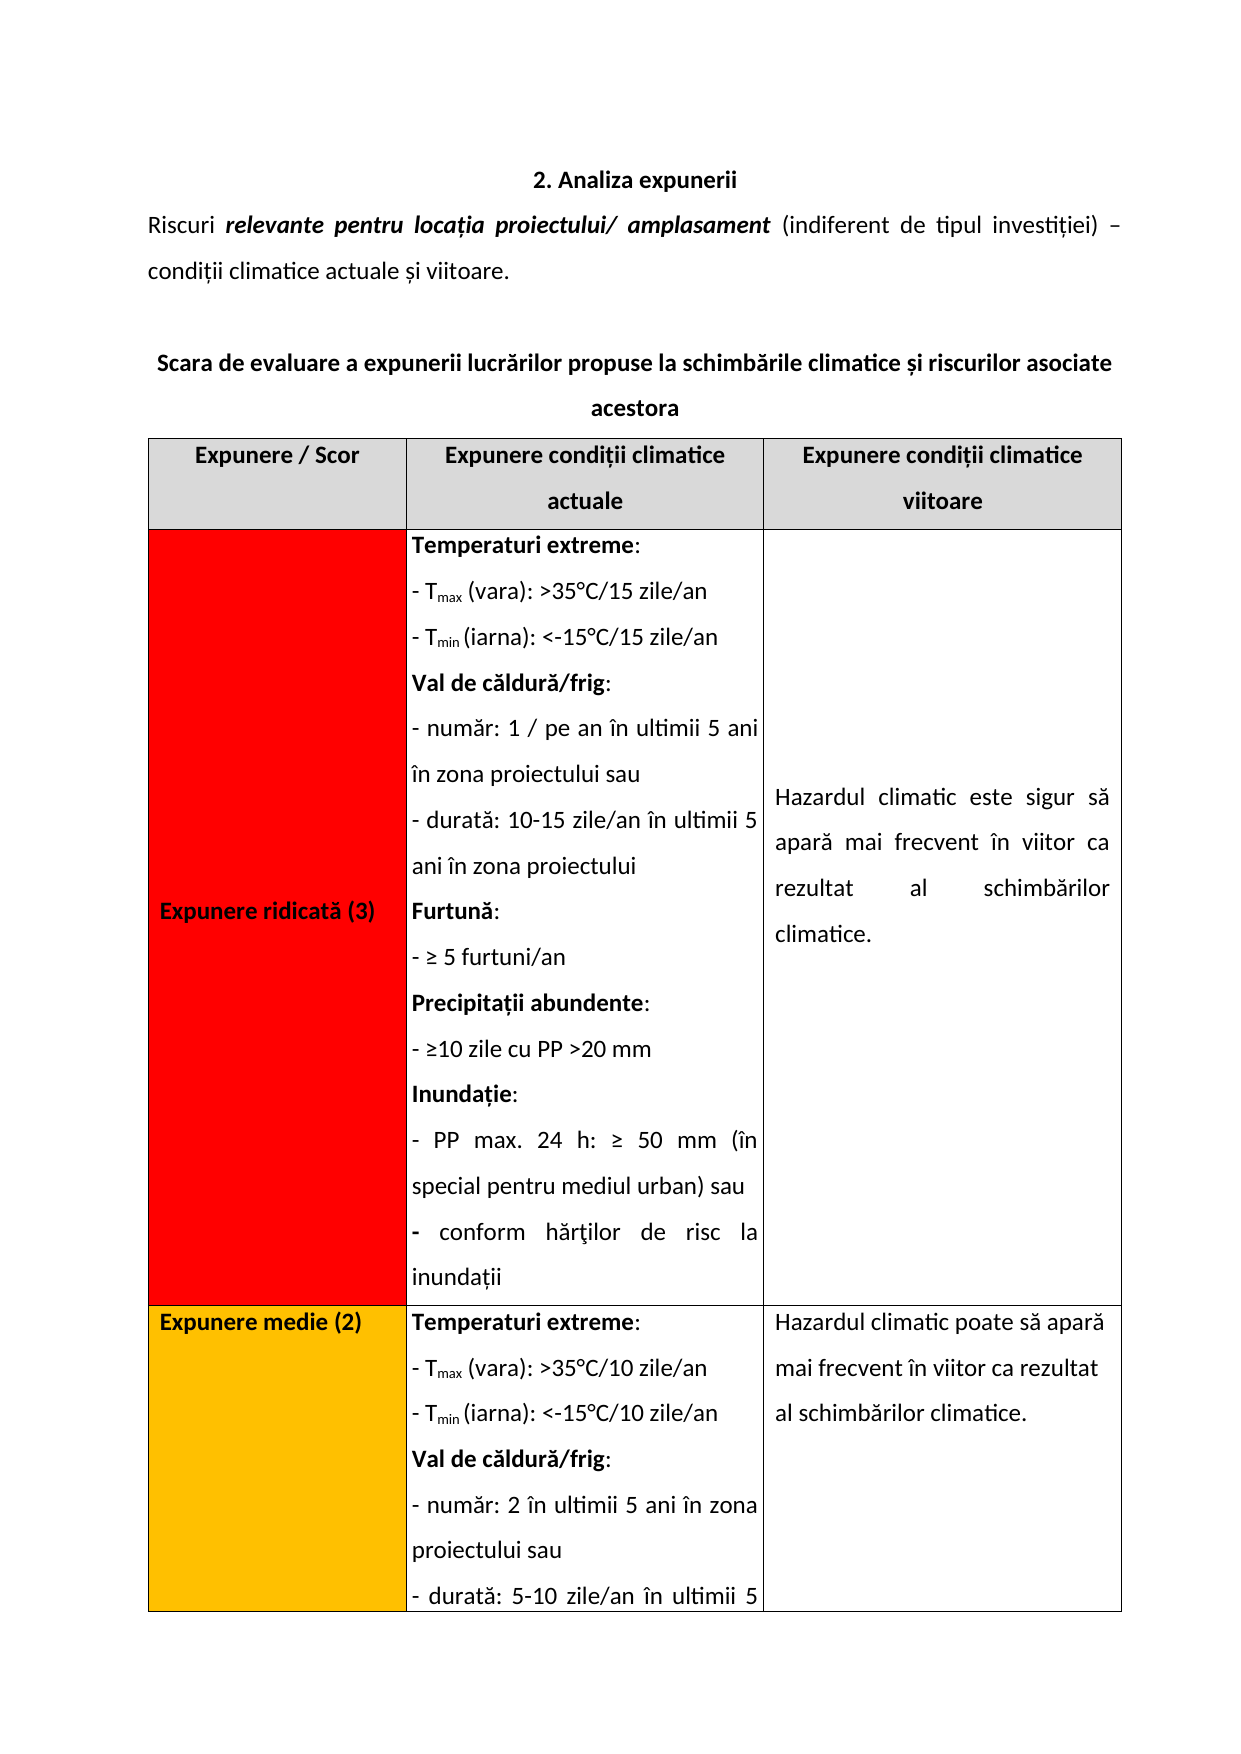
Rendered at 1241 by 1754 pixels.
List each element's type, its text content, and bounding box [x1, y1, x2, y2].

text Riscuri relevante pentru locația proiectului/ amplasament (indiferent de tipul investiției) – condiții climatice actuale și viitoare. [148, 209, 1122, 286]
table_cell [764, 1306, 1121, 1611]
text Scara de evaluare a expunerii lucrărilor propuse la schimbările climatice și riscurilor asociate acestora [148, 347, 1122, 423]
table_cell Hazardul climatic este sigur să apară mai frecvent în viitor ca rezultat al schimbărilor climatice. [764, 530, 1121, 1305]
table_cell Expunere medie (2) [149, 1306, 406, 1611]
text 2. Analiza expunerii [148, 164, 1122, 194]
table_cell Expunere ridicată (3) [149, 530, 406, 1305]
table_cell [407, 1306, 763, 1611]
table_header Expunere condiții climatice actuale [407, 439, 763, 529]
table_header Expunere / Scor [149, 439, 406, 529]
table_header Expunere condiții climatice viitoare [764, 439, 1121, 529]
table_cell Temperaturi extreme: - Tmax (vara): ˃35°C/15 zile/an - Tmin (iarna): ˂-15°C/15 zile/an Val de căldură/frig: - număr: 1 / pe an în ultimii 5 ani în zona proiectului sau - durată: 10-15 zile/an în ultimii 5 ani în zona proiectului Furtună: - ≥ 5 furtuni/an Precipitații abundente: - ≥10 zile cu PP ˃20 mm Inundație: - PP max. 24 h: ≥ 50 mm (în special pentru mediul urban) sau - conform hărţilor de risc la inundații [407, 530, 763, 1305]
